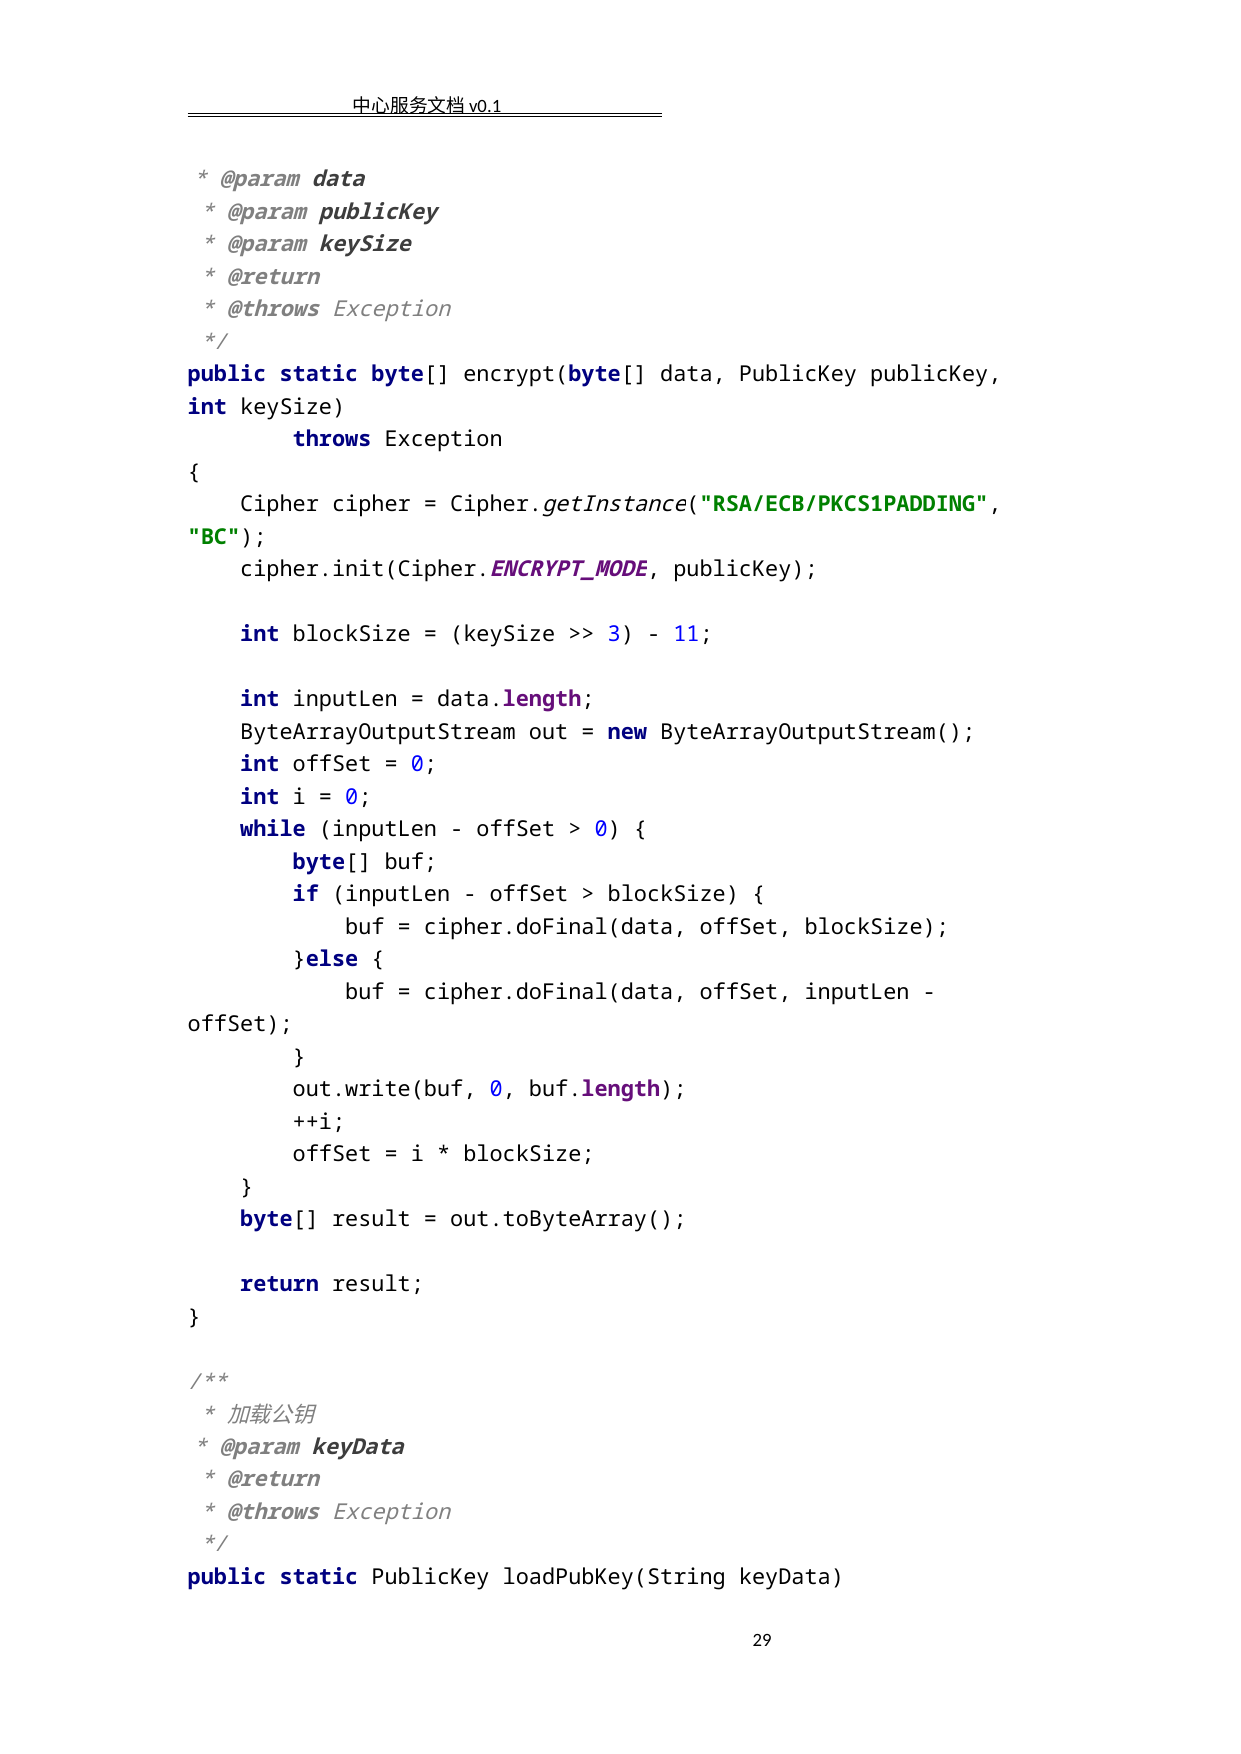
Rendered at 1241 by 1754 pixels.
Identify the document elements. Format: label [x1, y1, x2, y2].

text [187, 1364, 1053, 1592]
text [187, 162, 1053, 1332]
